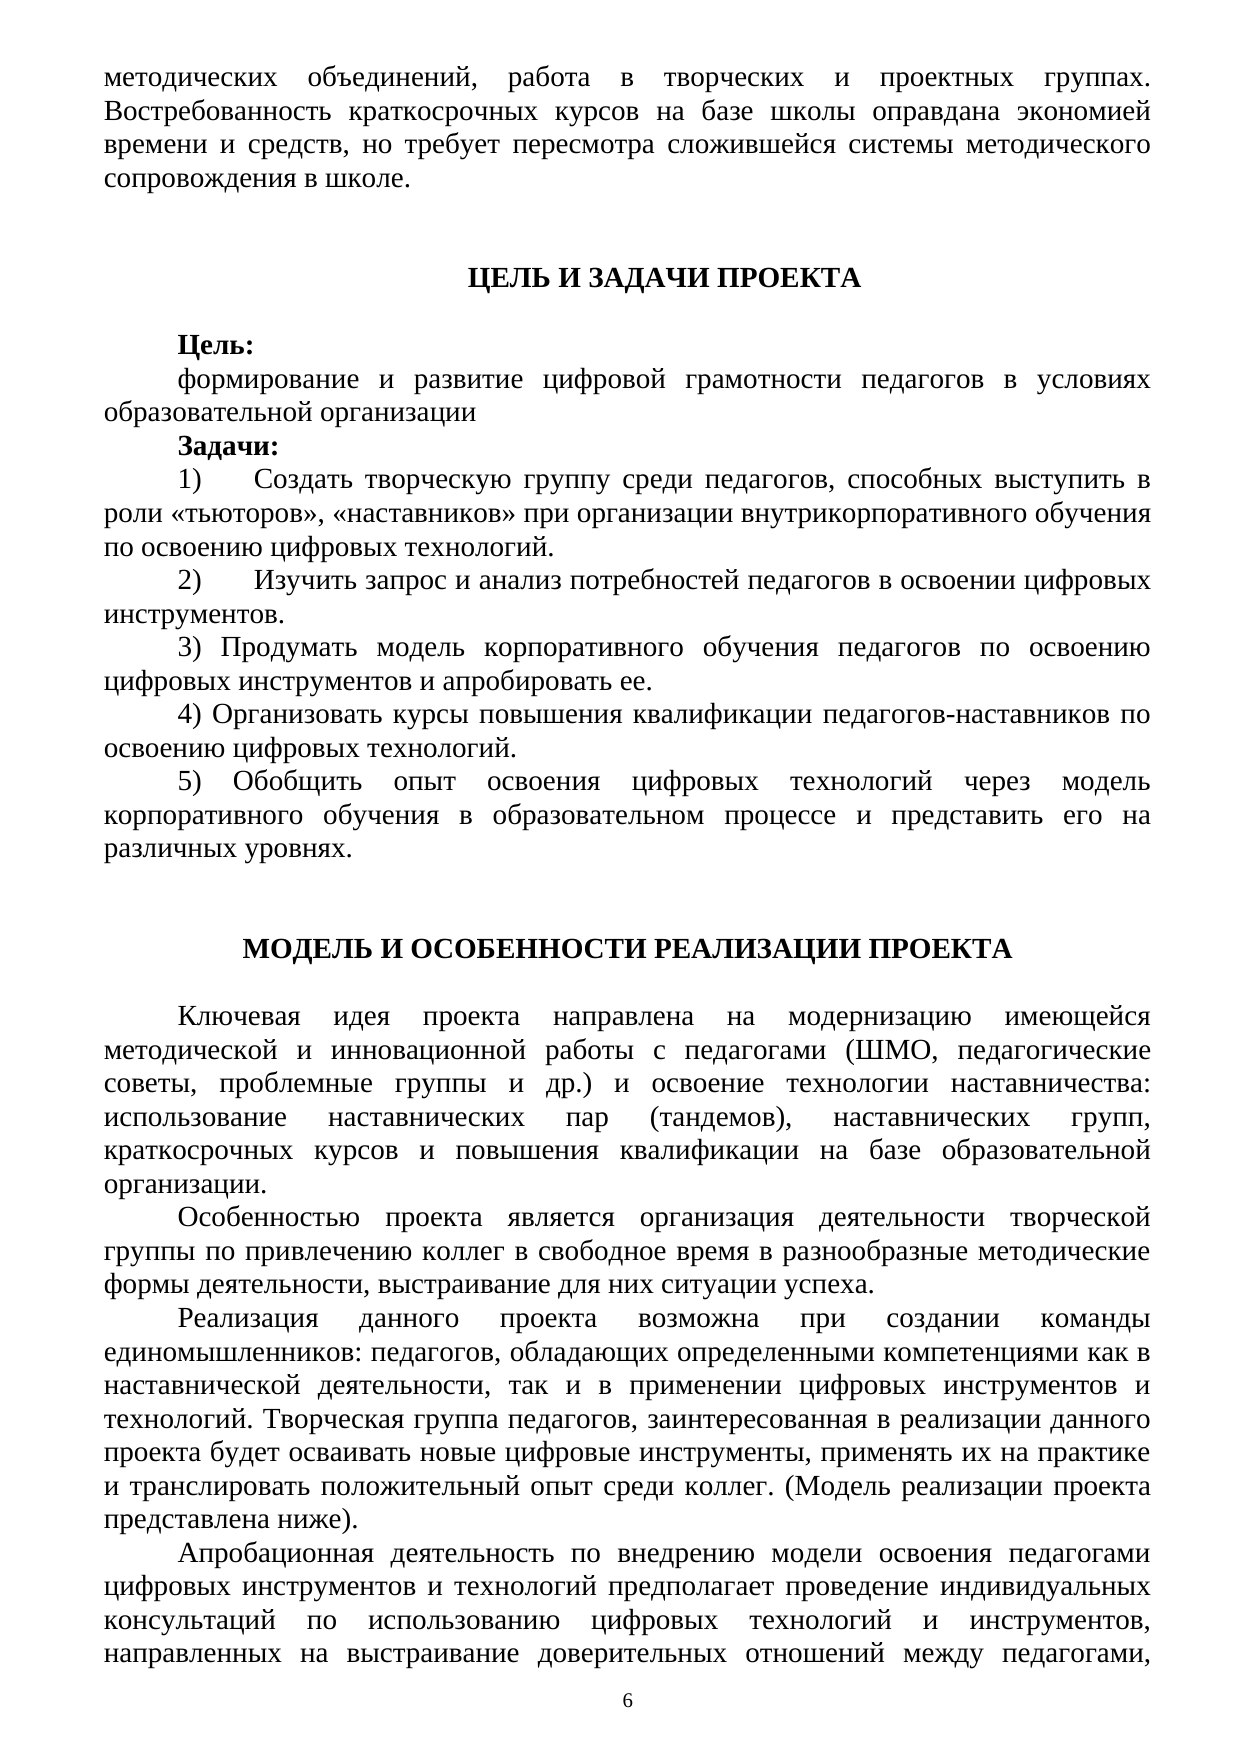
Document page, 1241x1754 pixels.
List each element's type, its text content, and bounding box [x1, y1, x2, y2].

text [103, 1535, 1152, 1669]
text 1) Создать творческую группу среди педагогов, способных выступить в роли «тьюторов», «наставников» при организации внутрикорпоративного обучения по освоению цифровых технологий. [103, 462, 1152, 562]
text МОДЕЛЬ И ОСОБЕННОСТИ РЕАЛИЗАЦИИ ПРОЕКТА [103, 931, 1152, 965]
text 3) Продумать модель корпоративного обучения педагогов по освоению цифровых инструментов и апробировать ее. [103, 629, 1152, 696]
text ЦЕЛЬ И ЗАДАЧИ ПРОЕКТА [103, 260, 1152, 294]
text 5) Обобщить опыт освоения цифровых технологий через модель корпоративного обучения в образовательном процессе и представить его на различных уровнях. [103, 763, 1152, 864]
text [103, 59, 1152, 193]
text Ключевая идея проекта направлена на модернизацию имеющейся методической и инновационной работы с педагогами (ШМО, педагогические советы, проблемные группы и др.) и освоение технологии наставничества: использование наставнических пар (тандемов), наставнических групп, краткосрочных курсов и повышения квалификации на базе образовательной организации. [103, 998, 1152, 1199]
text Реализация данного проекта возможна при создании команды единомышленников: педагогов, обладающих определенными компетенциями как в наставнической деятельности, так и в применении цифровых инструментов и технологий. Творческая группа педагогов, заинтересованная в реализации данного проекта будет осваивать новые цифровые инструменты, применять их на практике и транслировать положительный опыт среди коллег. (Модель реализации проекта представлена ниже). [103, 1300, 1152, 1535]
text формирование и развитие цифровой грамотности педагогов в условиях образовательной организации [103, 361, 1152, 428]
text 4) Организовать курсы повышения квалификации педагогов-наставников по освоению цифровых технологий. [103, 696, 1152, 763]
text Особенностью проекта является организация деятельности творческой группы по привлечению коллег в свободное время в разнообразные методические формы деятельности, выстраивание для них ситуации успеха. [103, 1199, 1152, 1300]
text 2) Изучить запрос и анализ потребностей педагогов в освоении цифровых инструментов. [103, 562, 1152, 629]
text Цель: [103, 327, 1152, 361]
text Задачи: [103, 428, 1152, 462]
